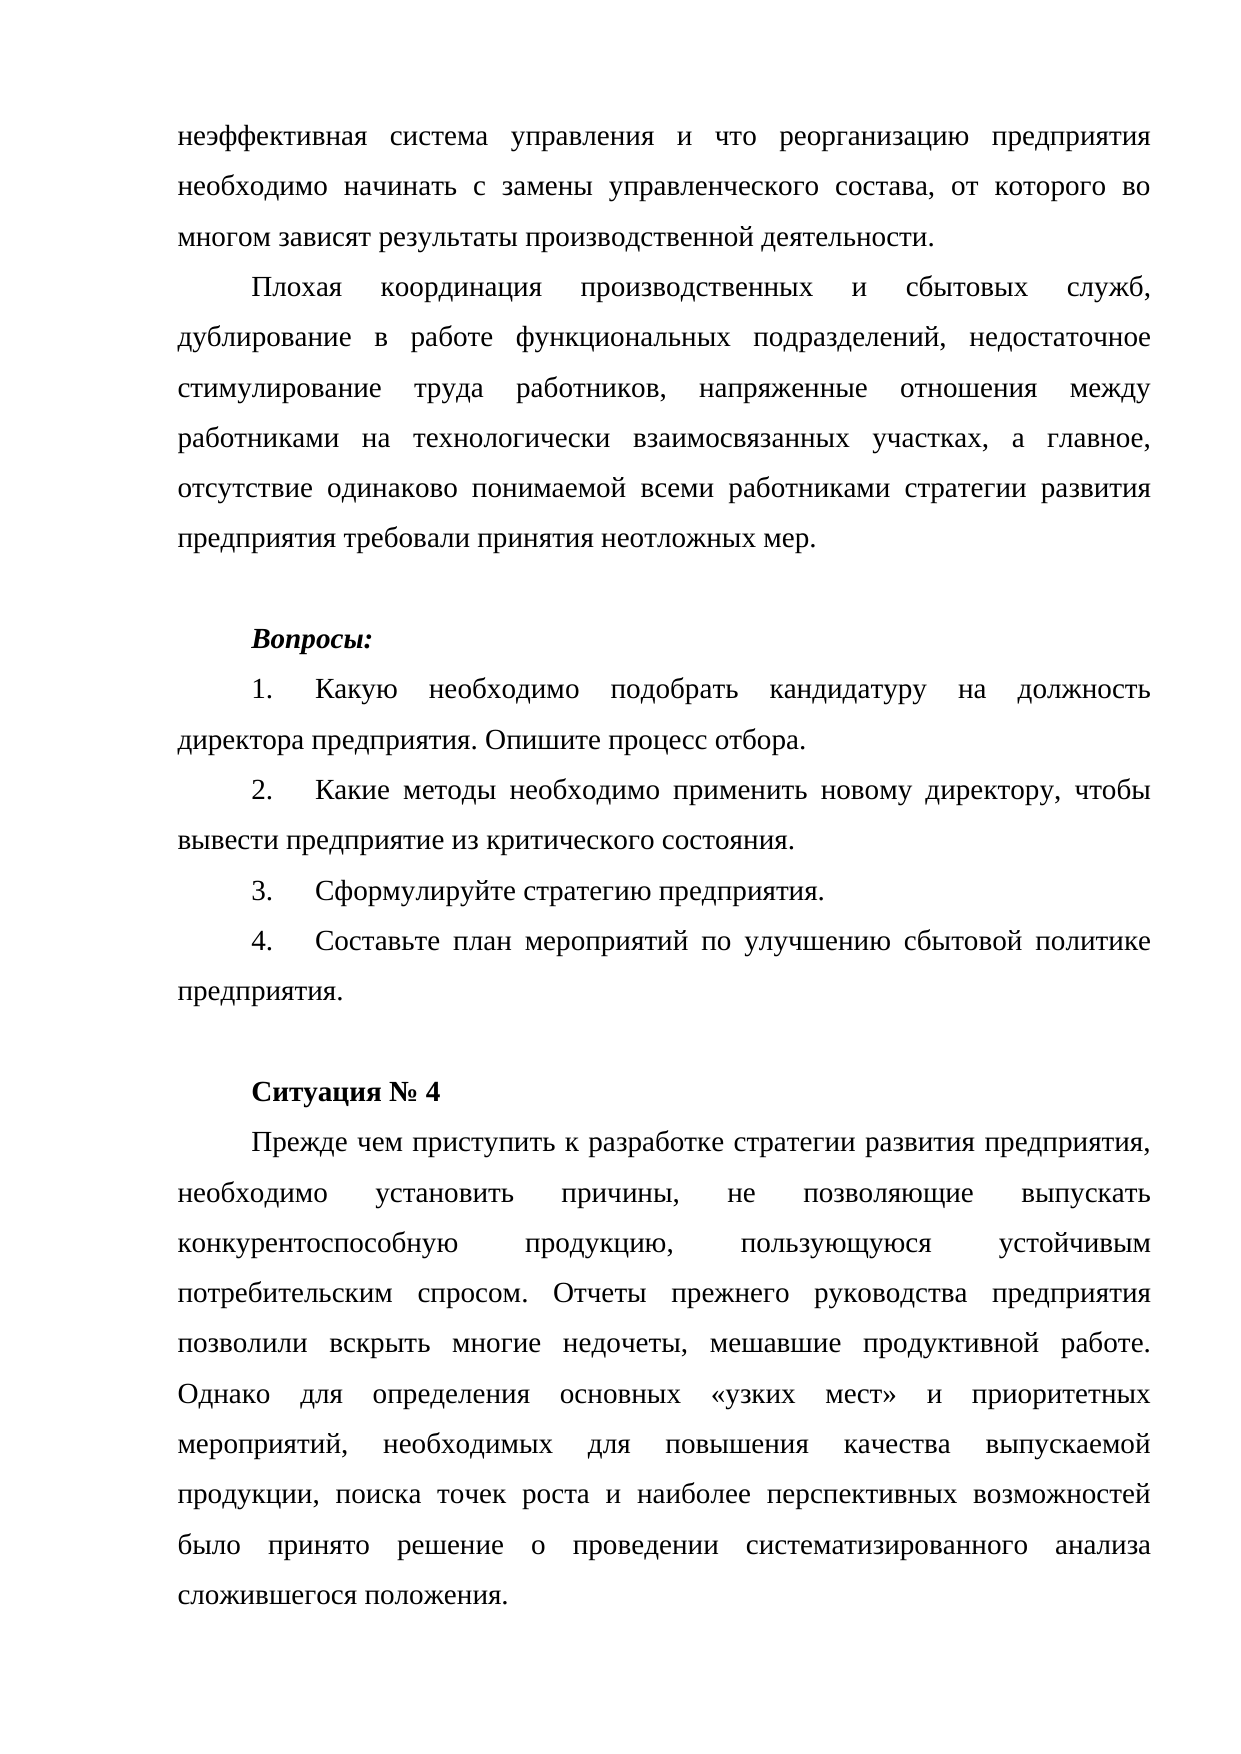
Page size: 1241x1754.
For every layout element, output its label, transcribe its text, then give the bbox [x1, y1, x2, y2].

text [177, 118, 1152, 252]
list Какие методы необходимо применить новому директору, чтобы вывести предприятие из критического состояния. [177, 772, 1152, 856]
list Какую необходимо подобрать кандидатуру на должность директора предприятия. Опишите процесс отбора. [177, 672, 1152, 755]
list Составьте план мероприятий по улучшению сбытовой политике предприятия. [177, 923, 1152, 1007]
text Прежде чем приступить к разработке стратегии развития предприятия, необходимо установить причины, не позволяющие выпускать конкурентоспособную продукцию, пользующуюся устойчивым потребительским спросом. Отчеты прежнего руководства предприятия позволили вскрыть многие недочеты, мешавшие продуктивной работе. Однако для определения основных «узких мест» и приоритетных мероприятий, необходимых для повышения качества выпускаемой продукции, поиска точек роста и наиболее перспективных возможностей было принято решение о проведении систематизированного анализа сложившегося положения. [177, 1124, 1152, 1611]
text Вопросы: [177, 621, 1152, 655]
text Ситуация № 4 [177, 1074, 1152, 1108]
text Плохая координация производственных и сбытовых служб, дублирование в работе функциональных подразделений, недостаточное стимулирование труда работников, напряженные отношения между работниками на технологически взаимосвязанных участках, а главное, отсутствие одинаково понимаемой всеми работниками стратегии развития предприятия требовали принятия неотложных мер. [177, 269, 1152, 554]
list Сформулируйте стратегию предприятия. [177, 873, 1152, 906]
